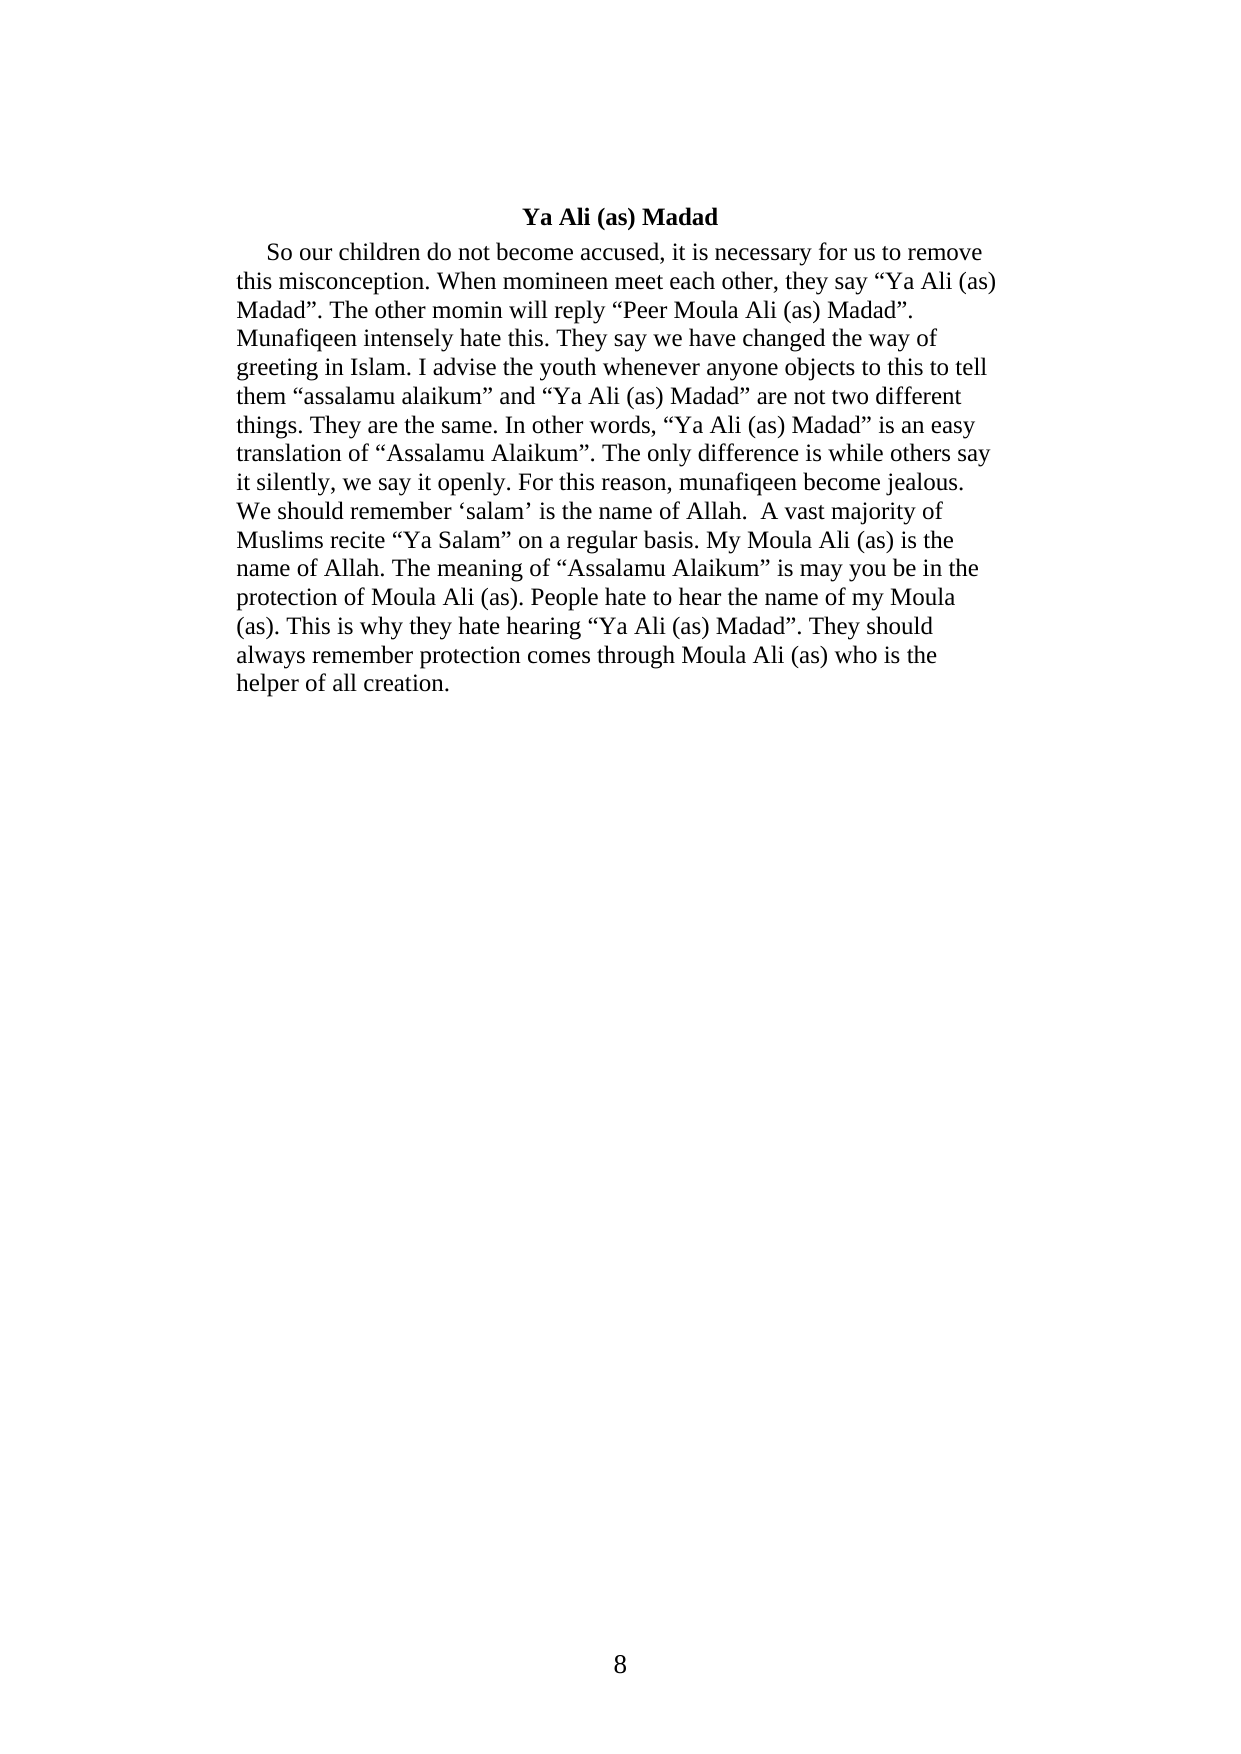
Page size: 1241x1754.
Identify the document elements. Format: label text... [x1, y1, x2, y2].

text Ya Ali (as) Madad [236, 202, 1004, 231]
text So our children do not become accused, it is necessary for us to remove this misconception. When momineen meet each other, they say “Ya Ali (as) Madad”. The other momin will reply “Peer Moula Ali (as) Madad”. Munafiqeen intensely hate this. They say we have changed the way of greeting in Islam. I advise the youth whenever anyone objects to this to tell them “assalamu alaikum” and “Ya Ali (as) Madad” are not two different things. They are the same. In other words, “Ya Ali (as) Madad” is an easy translation of “Assalamu Alaikum”. The only difference is while others say it silently, we say it openly. For this reason, munafiqeen become jealous. We should remember ‘salam’ is the name of Allah. A vast majority of Muslims recite “Ya Salam” on a regular basis. My Moula Ali (as) is the name of Allah. The meaning of “Assalamu Alaikum” is may you be in the protection of Moula Ali (as). People hate to hear the name of my Moula (as). This is why they hate hearing “Ya Ali (as) Madad”. They should always remember protection comes through Moula Ali (as) who is the helper of all creation. [236, 237, 1004, 697]
